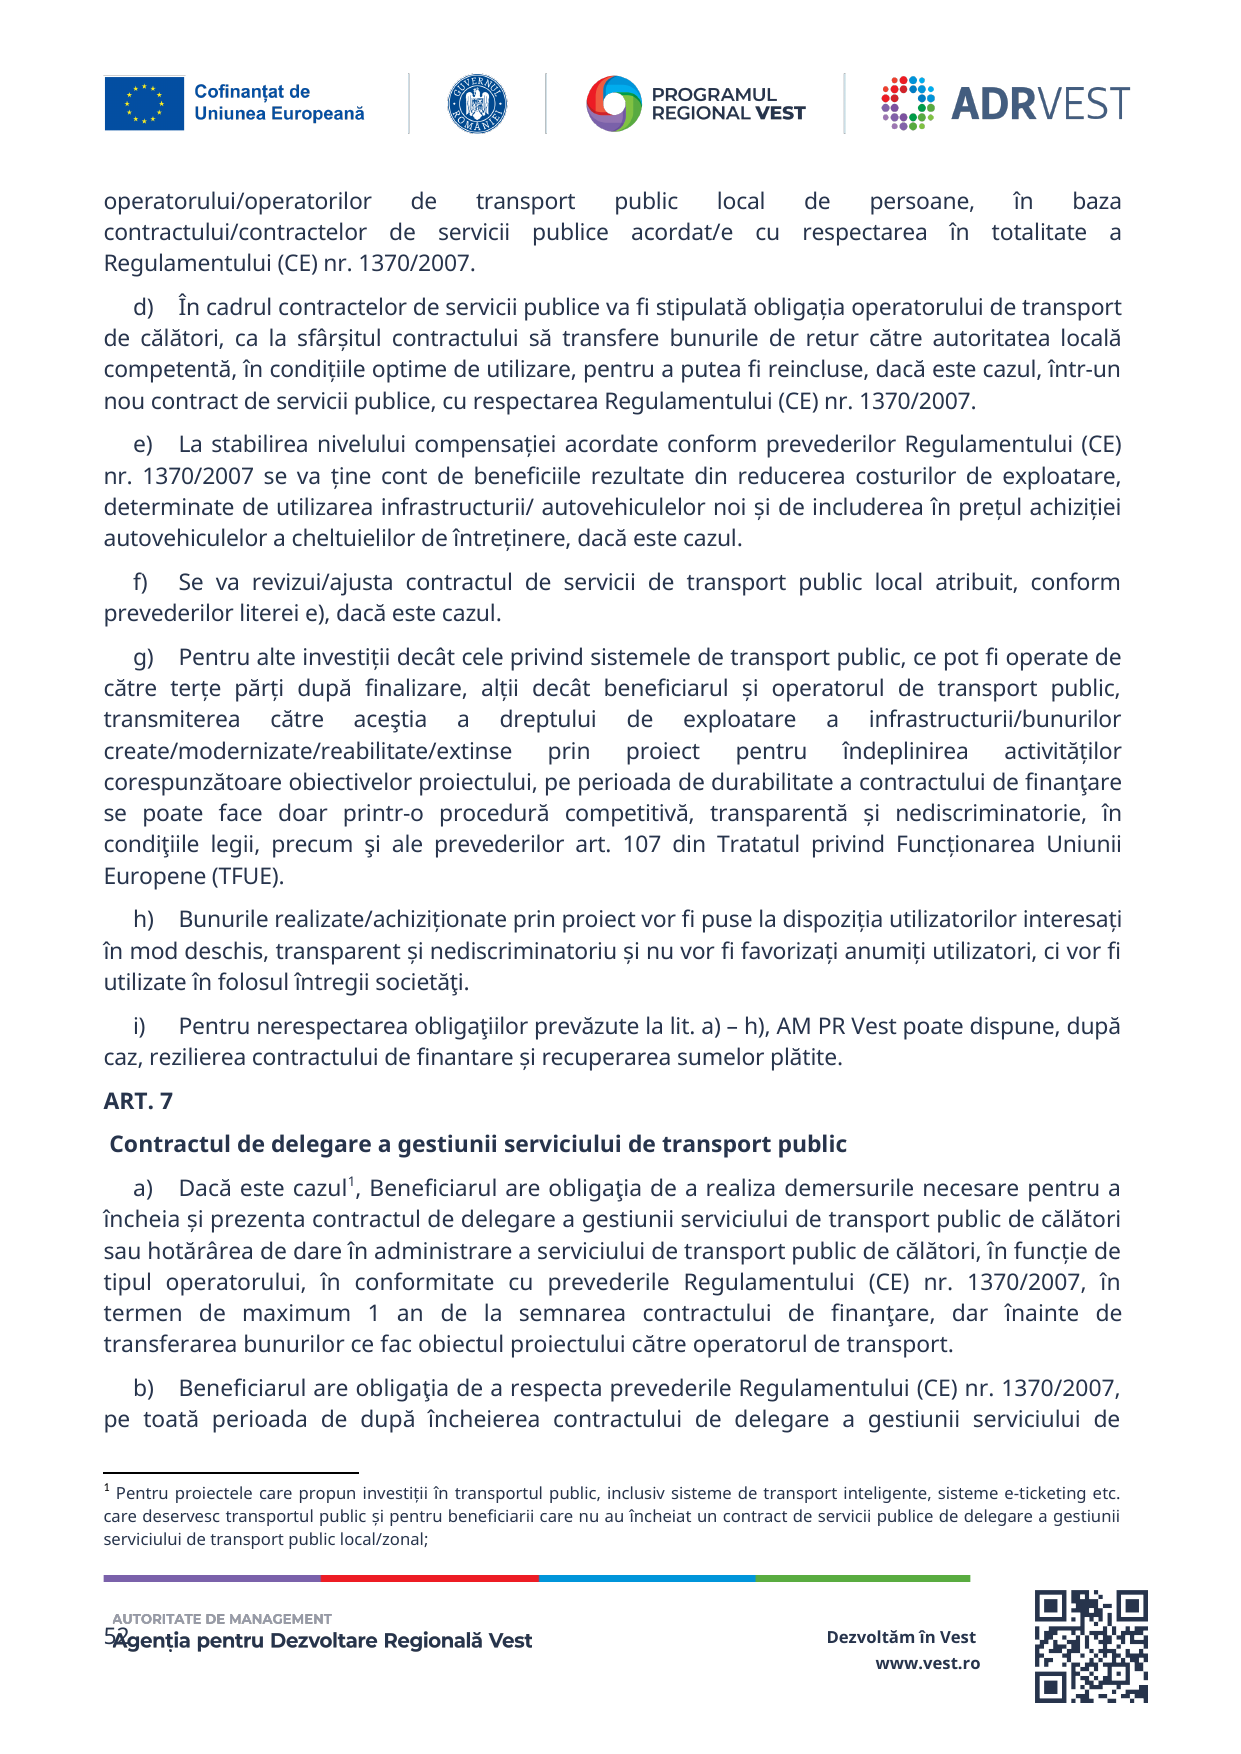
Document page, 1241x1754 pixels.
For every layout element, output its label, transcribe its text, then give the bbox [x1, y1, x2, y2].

list Pentru alte investiții decât cele privind sistemele de transport public, ce pot fi operate de către terțe părți după finalizare, alții decât beneficiarul și operatorul de transport public, transmiterea către aceştia a dreptului de exploatare a infrastructurii/bunurilor create/modernizate/reabilitate/extinse prin proiect pentru îndeplinirea activităților corespunzătoare obiectivelor proiectului, pe perioada de durabilitate a contractului de finanţare se poate face doar printr-o procedură competitivă, transparentă și nediscriminatorie, în condiţiile legii, precum şi ale prevederilor art. 107 din Tratatul privind Funcționarea Uniunii Europene (TFUE). [103, 641, 1122, 891]
list Dacă este cazul, Beneficiarul are obligaţia de a realiza demersurile necesare pentru a încheia și prezenta contractul de delegare a gestiunii serviciului de transport public de călători sau hotărârea de dare în administrare a serviciului de transport public de călători, în funcție de tipul operatorului, în conformitate cu prevederile Regulamentului (CE) nr. 1370/2007, în termen de maximum 1 an de la semnarea contractului de finanţare, dar înainte de transferarea bunurilor ce fac obiectul proiectului către operatorul de transport. [103, 1172, 1122, 1359]
picture [103, 73, 1131, 134]
text Contractul de delegare a gestiunii serviciului de transport public [103, 1128, 1122, 1159]
list În cadrul contractelor de servicii publice va fi stipulată obligația operatorului de transport de călători, ca la sfârșitul contractului să transfere bunurile de retur către autoritatea locală competentă, în condițiile optime de utilizare, pentru a putea fi reincluse, dacă este cazul, într-un nou contract de servicii publice, cu respectarea Regulamentului (CE) nr. 1370/2007. [103, 291, 1122, 416]
list Se va revizui/ajusta contractul de servicii de transport public local atribuit, conform prevederilor literei e), dacă este cazul. [103, 566, 1122, 628]
text ART. 7 [103, 1084, 1122, 1116]
list La stabilirea nivelului compensației acordate conform prevederilor Regulamentului (CE) nr. 1370/2007 se va ține cont de beneficiile rezultate din reducerea costurilor de exploatare, determinate de utilizarea infrastructurii/ autovehiculelor noi și de includerea în prețul achiziției autovehiculelor a cheltuielilor de întreținere, dacă este cazul. [103, 428, 1122, 553]
list Bunurile realizate/achiziționate prin proiect vor fi puse la dispoziția utilizatorilor interesați în mod deschis, transparent și nediscriminatoriu și nu vor fi favorizați anumiți utilizatori, ci vor fi utilizate în folosul întregii societăţi. [103, 903, 1122, 997]
picture [1026, 1581, 1157, 1712]
list Pentru nerespectarea obligaţiilor prevăzute la lit. a) – h), AM PR Vest poate dispune, după caz, rezilierea contractului de finantare și recuperarea sumelor plătite. [103, 1009, 1122, 1072]
